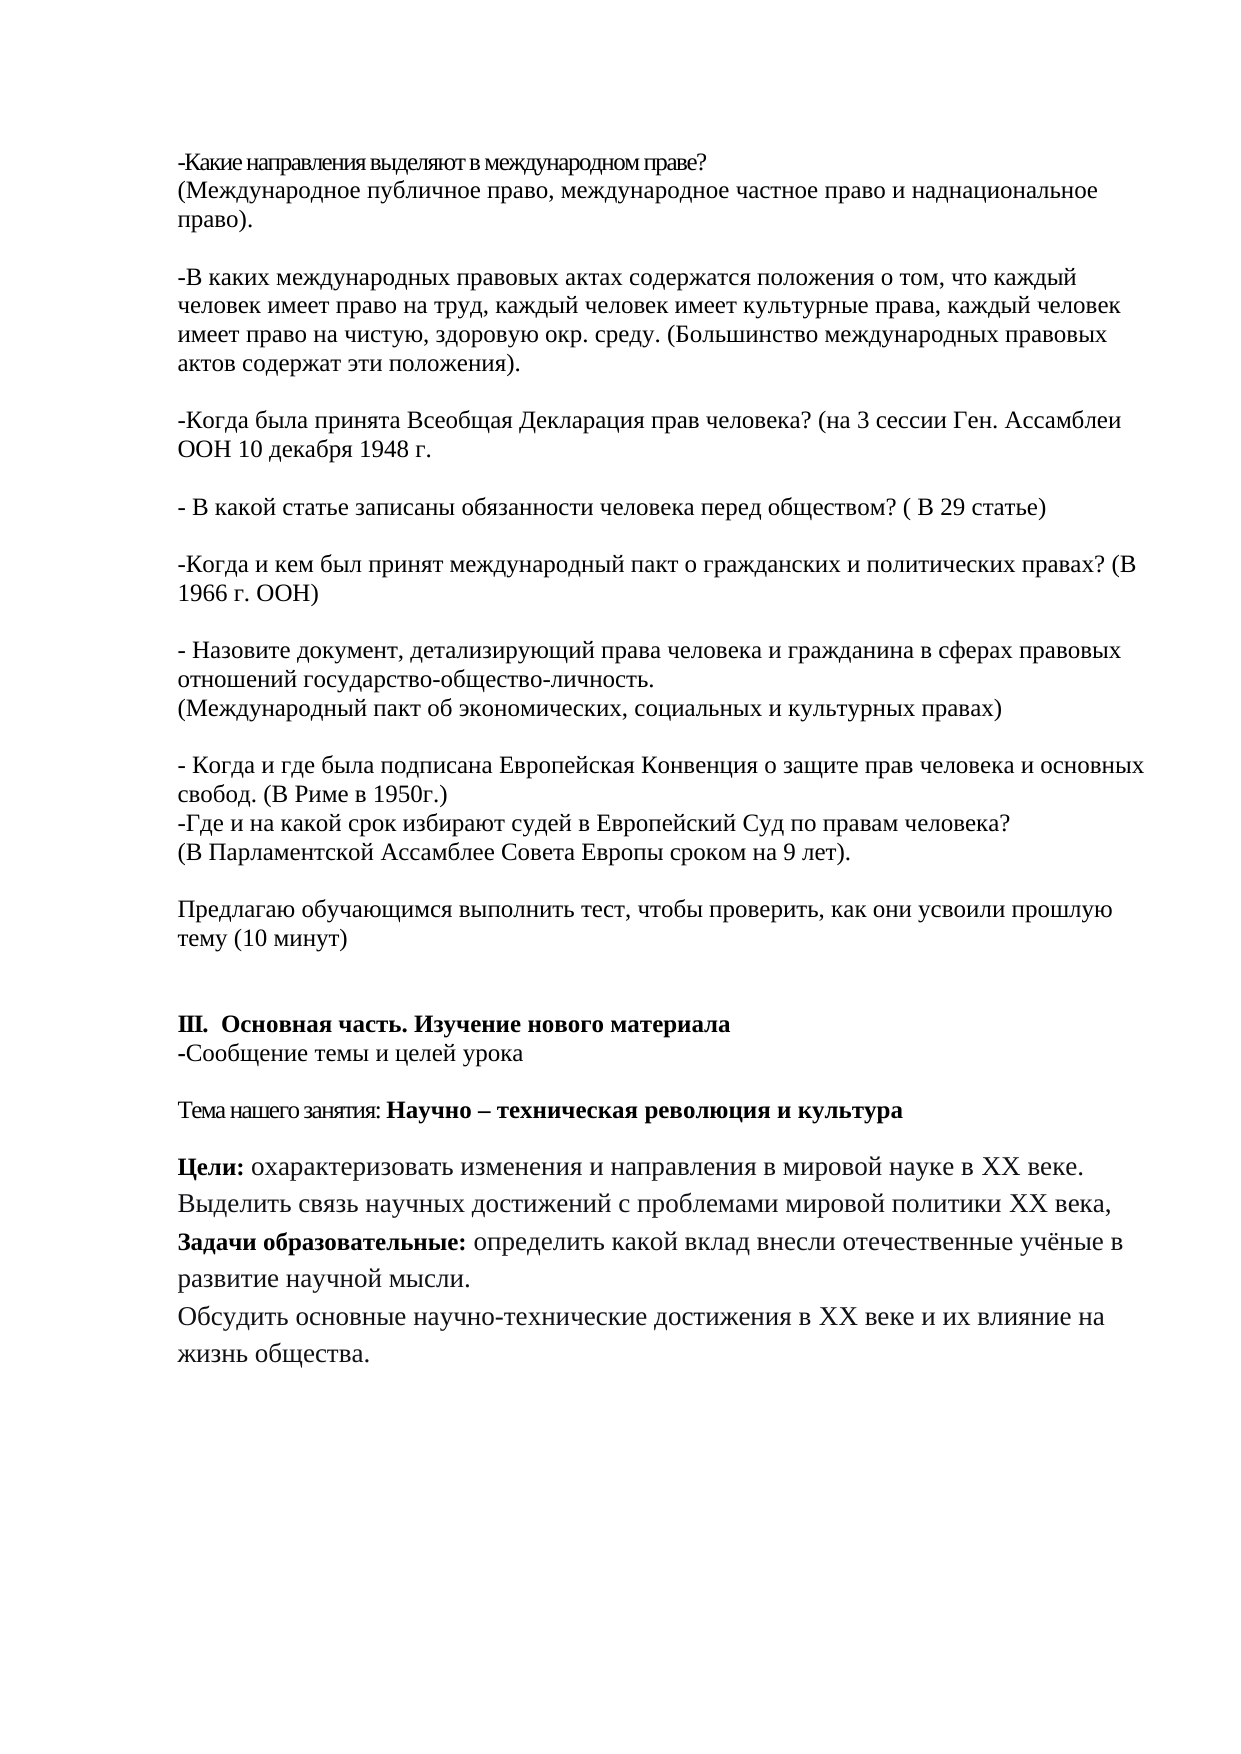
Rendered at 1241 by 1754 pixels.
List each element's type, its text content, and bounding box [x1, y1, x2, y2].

text -Когда была принята Всеобщая Декларация прав человека? (на 3 сессии Ген. Ассамблеи ООН 10 декабря 1948 г. [177, 406, 1152, 463]
text - В какой статье записаны обязанности человека перед обществом? ( В 29 статье) [177, 492, 1152, 521]
text - Назовите документ, детализирующий права человека и гражданина в сферах правовых отношений государство-общество-личность. [177, 636, 1152, 693]
text -В каких международных правовых актах содержатся положения о том, что каждый человек имеет право на труд, каждый человек имеет культурные права, каждый человек имеет право на чистую, здоровую окр. среду. (Большинство международных правовых актов содержат эти положения). [177, 262, 1152, 377]
text - Когда и где была подписана Европейская Конвенция о защите прав человека и основных свобод. (В Риме в 1950г.) [177, 751, 1152, 808]
text Предлагаю обучающимся выполнить тест, чтобы проверить, как они усвоили прошлую тему (10 минут) [177, 894, 1152, 952]
text (В Парламентской Ассамблее Совета Европы сроком на 9 лет). [177, 837, 1152, 866]
text Выделить связь научных достижений с проблемами мировой политики XX века, [177, 1181, 1152, 1218]
text Тема нашего занятия: Научно – техническая революция и культура [177, 1096, 1152, 1124]
text (Международное публичное право, международное частное право и наднациональное право). [177, 176, 1152, 233]
text Цели: охарактеризовать изменения и направления в мировой науке в XX веке. [177, 1143, 1152, 1181]
text (Международный пакт об экономических, социальных и культурных правах) [177, 693, 1152, 722]
text -Сообщение темы и целей урока [177, 1038, 1152, 1067]
text Задачи образовательные: определить какой вклад внесли отечественные учёные в развитие научной мысли. [177, 1218, 1152, 1293]
text -Где и на какой срок избирают судей в Европейский Суд по правам человека? [177, 808, 1152, 837]
text -Какие направления выделяют в международном праве? [177, 147, 1152, 176]
text III. Основная часть. Изучение нового материала [177, 1009, 1152, 1038]
text -Когда и кем был принят международный пакт о гражданских и политических правах? (В 1966 г. ООН) [177, 549, 1152, 607]
text Обсудить основные научно-технические достижения в XX веке и их влияние на жизнь общества. [177, 1293, 1152, 1368]
